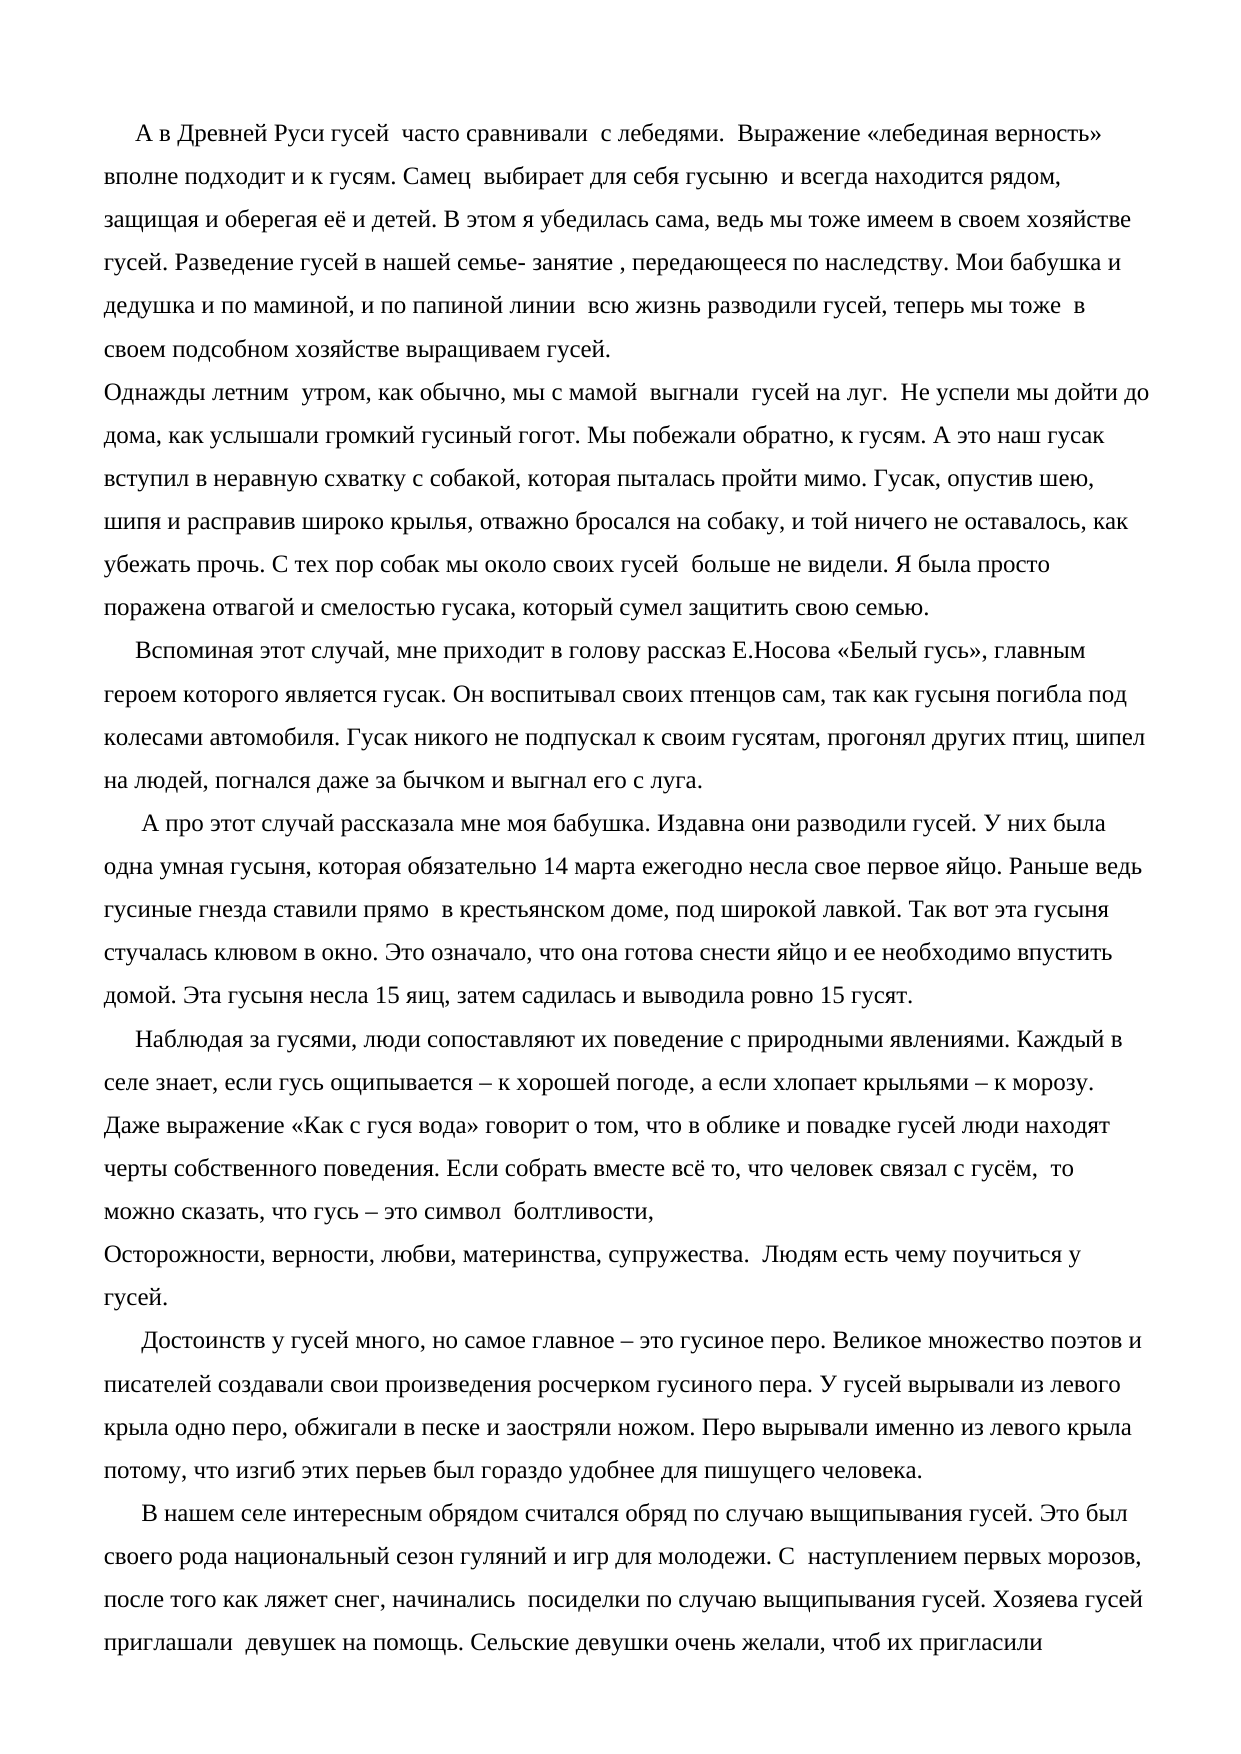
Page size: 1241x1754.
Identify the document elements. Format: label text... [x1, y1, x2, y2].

text А про этот случай рассказала мне моя бабушка. Издавна они разводили гусей. У них была одна умная гусыня, которая обязательно 14 марта ежегодно несла свое первое яйцо. Раньше ведь гусиные гнезда ставили прямо в крестьянском доме, под широкой лавкой. Так вот эта гусыня стучалась клювом в окно. Это означало, что она готова снести яйцо и ее необходимо впустить домой. Эта гусыня несла 15 яиц, затем садилась и выводила ровно 15 гусят. Наблюдая за гусями, люди сопоставляют их поведение с природными явлениями. Каждый в селе знает, если гусь ощипывается – к хорошей погоде, а если хлопает крыльями – к морозу. Даже выражение «Как с гуся вода» говорит о том, что в облике и повадке гусей люди находят черты собственного поведения. Если собрать вместе всё то, что человек связал с гусём, то можно сказать, что гусь – это символ болтливости, [103, 808, 1152, 1225]
text Осторожности, верности, любви, материнства, супружества. Людям есть чему поучиться у гусей. [103, 1239, 1152, 1311]
text Достоинств у гусей много, но самое главное – это гусиное перо. Великое множество поэтов и писателей создавали свои произведения росчерком гусиного пера. У гусей вырывали из левого крыла одно перо, обжигали в песке и заостряли ножом. Перо вырывали именно из левого крыла потому, что изгиб этих перьев был гораздо удобнее для пишущего человека. [103, 1326, 1152, 1484]
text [103, 1498, 1152, 1656]
text А в Древней Руси гусей часто сравнивали с лебедями. Выражение «лебединая верность» вполне подходит и к гусям. Самец выбирает для себя гусыню и всегда находится рядом, защищая и оберегая её и детей. В этом я убедилась сама, ведь мы тоже имеем в своем хозяйстве гусей. Разведение гусей в нашей семье- занятие , передающееся по наследству. Мои бабушка и дедушка и по маминой, и по папиной линии всю жизнь разводили гусей, теперь мы тоже в своем подсобном хозяйстве выращиваем гусей. Однажды летним утром, как обычно, мы с мамой выгнали гусей на луг. Не успели мы дойти до дома, как услышали громкий гусиный гогот. Мы побежали обратно, к гусям. А это наш гусак вступил в неравную схватку с собакой, которая пыталась пройти мимо. Гусак, опустив шею, шипя и расправив широко крылья, отважно бросался на собаку, и той ничего не оставалось, как убежать прочь. С тех пор собак мы около своих гусей больше не видели. Я была просто поражена отвагой и смелостью гусака, который сумел защитить свою семью. Вспоминая этот случай, мне приходит в голову рассказ Е.Носова «Белый гусь», главным героем которого является гусак. Он воспитывал своих птенцов сам, так как гусыня погибла под колесами автомобиля. Гусак никого не подпускал к своим гусятам, прогонял других птиц, шипел на людей, погнался даже за бычком и выгнал его с луга. [103, 118, 1152, 794]
